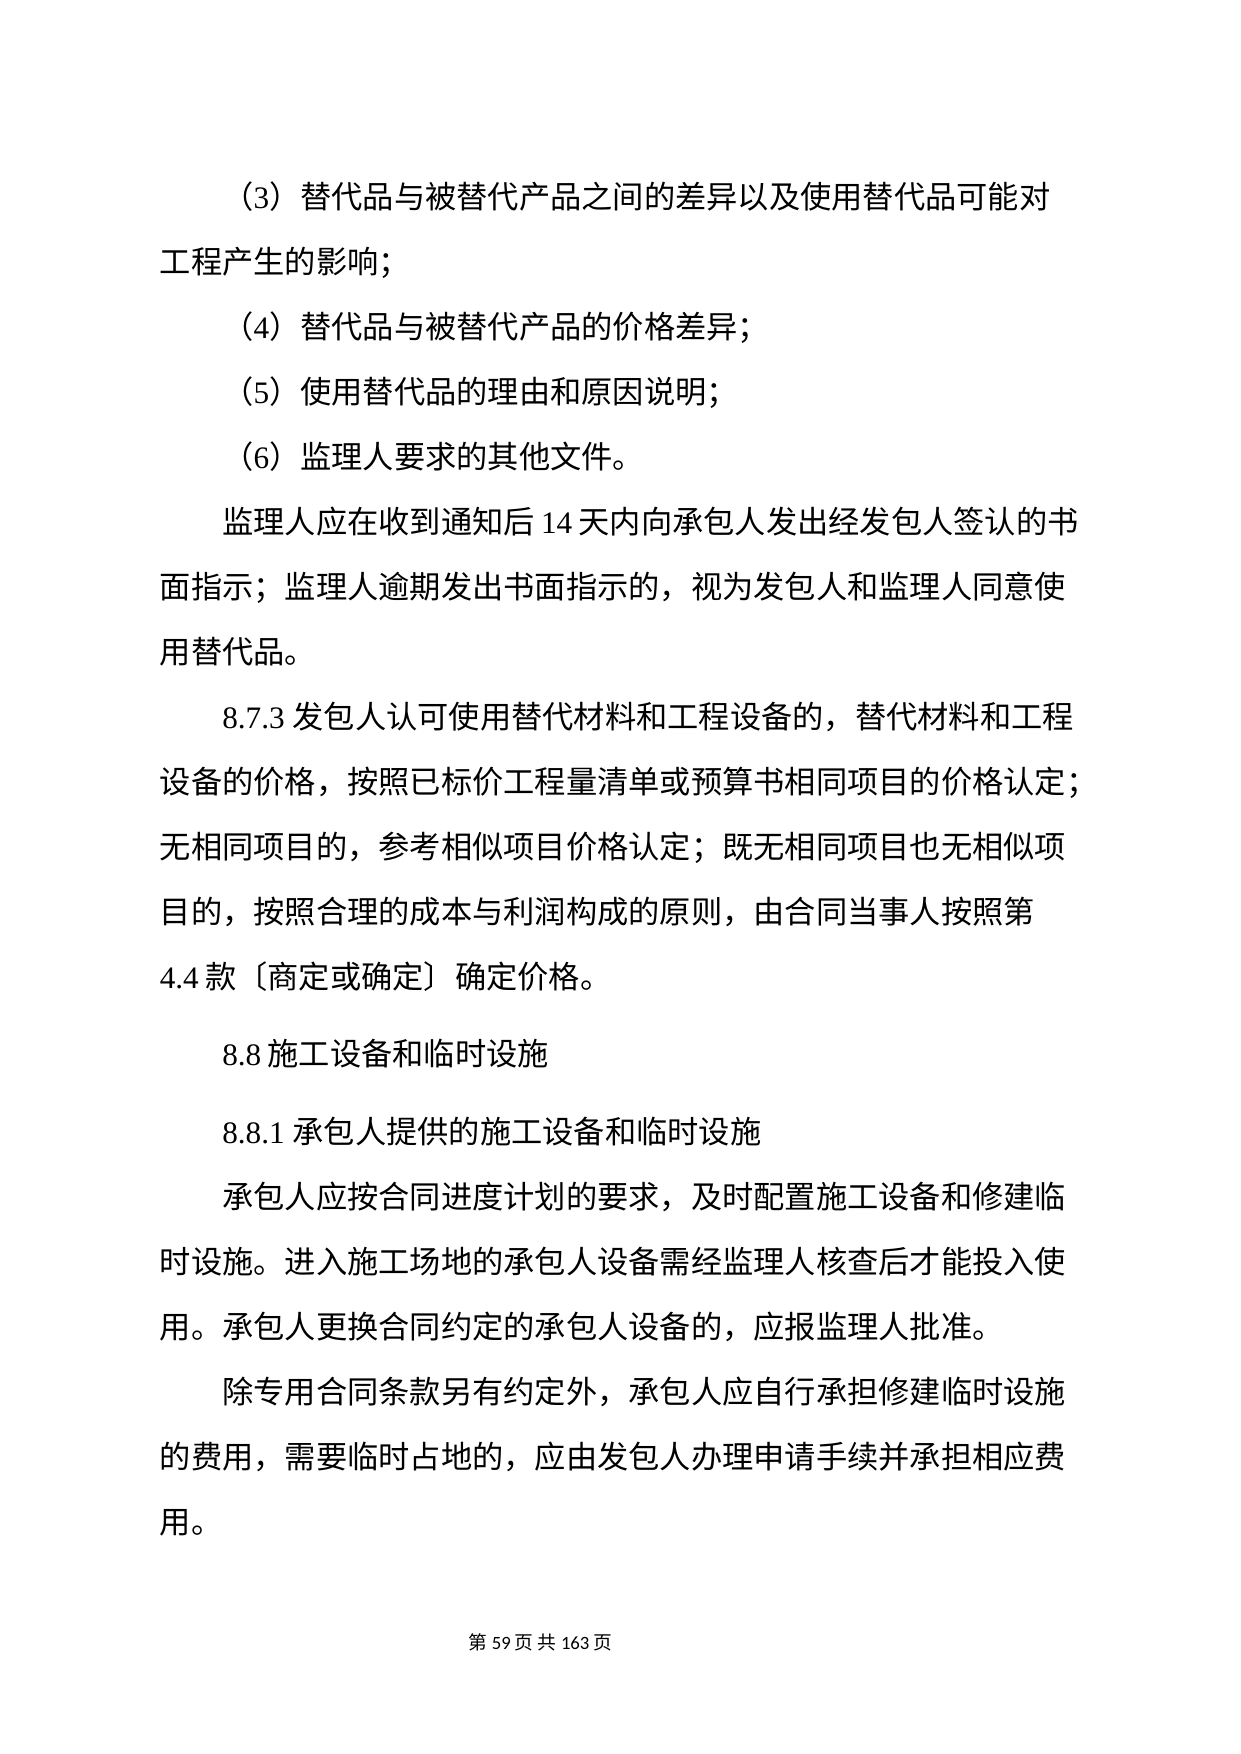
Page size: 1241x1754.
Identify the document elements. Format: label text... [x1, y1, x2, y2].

text 除专用合同条款另有约定外，承包人应自行承担修建临时设施的费用，需要临时占地的，应由发包人办理申请手续并承担相应费用。 [159, 1357, 1078, 1552]
text （6）监理人要求的其他文件。 [159, 422, 1078, 487]
text 承包人应按合同进度计划的要求，及时配置施工设备和修建临时设施。进入施工场地的承包人设备需经监理人核查后才能投入使用。承包人更换合同约定的承包人设备的，应报监理人批准。 [159, 1162, 1078, 1357]
text （5）使用替代品的理由和原因说明； [159, 357, 1078, 422]
text （3）替代品与被替代产品之间的差异以及使用替代品可能对工程产生的影响； [159, 162, 1078, 292]
text （4）替代品与被替代产品的价格差异； [159, 292, 1078, 357]
text 8.8施工设备和临时设施 [159, 1019, 1078, 1084]
text 8.8.1 承包人提供的施工设备和临时设施 [159, 1097, 1078, 1162]
text 监理人应在收到通知后14天内向承包人发出经发包人签认的书面指示；监理人逾期发出书面指示的，视为发包人和监理人同意使用替代品。 [159, 487, 1078, 682]
text 8.7.3 发包人认可使用替代材料和工程设备的，替代材料和工程设备的价格，按照已标价工程量清单或预算书相同项目的价格认定；无相同项目的，参考相似项目价格认定；既无相同项目也无相似项目的，按照合理的成本与利润构成的原则，由合同当事人按照第4.4款〔商定或确定〕确定价格。 [159, 682, 1078, 1007]
